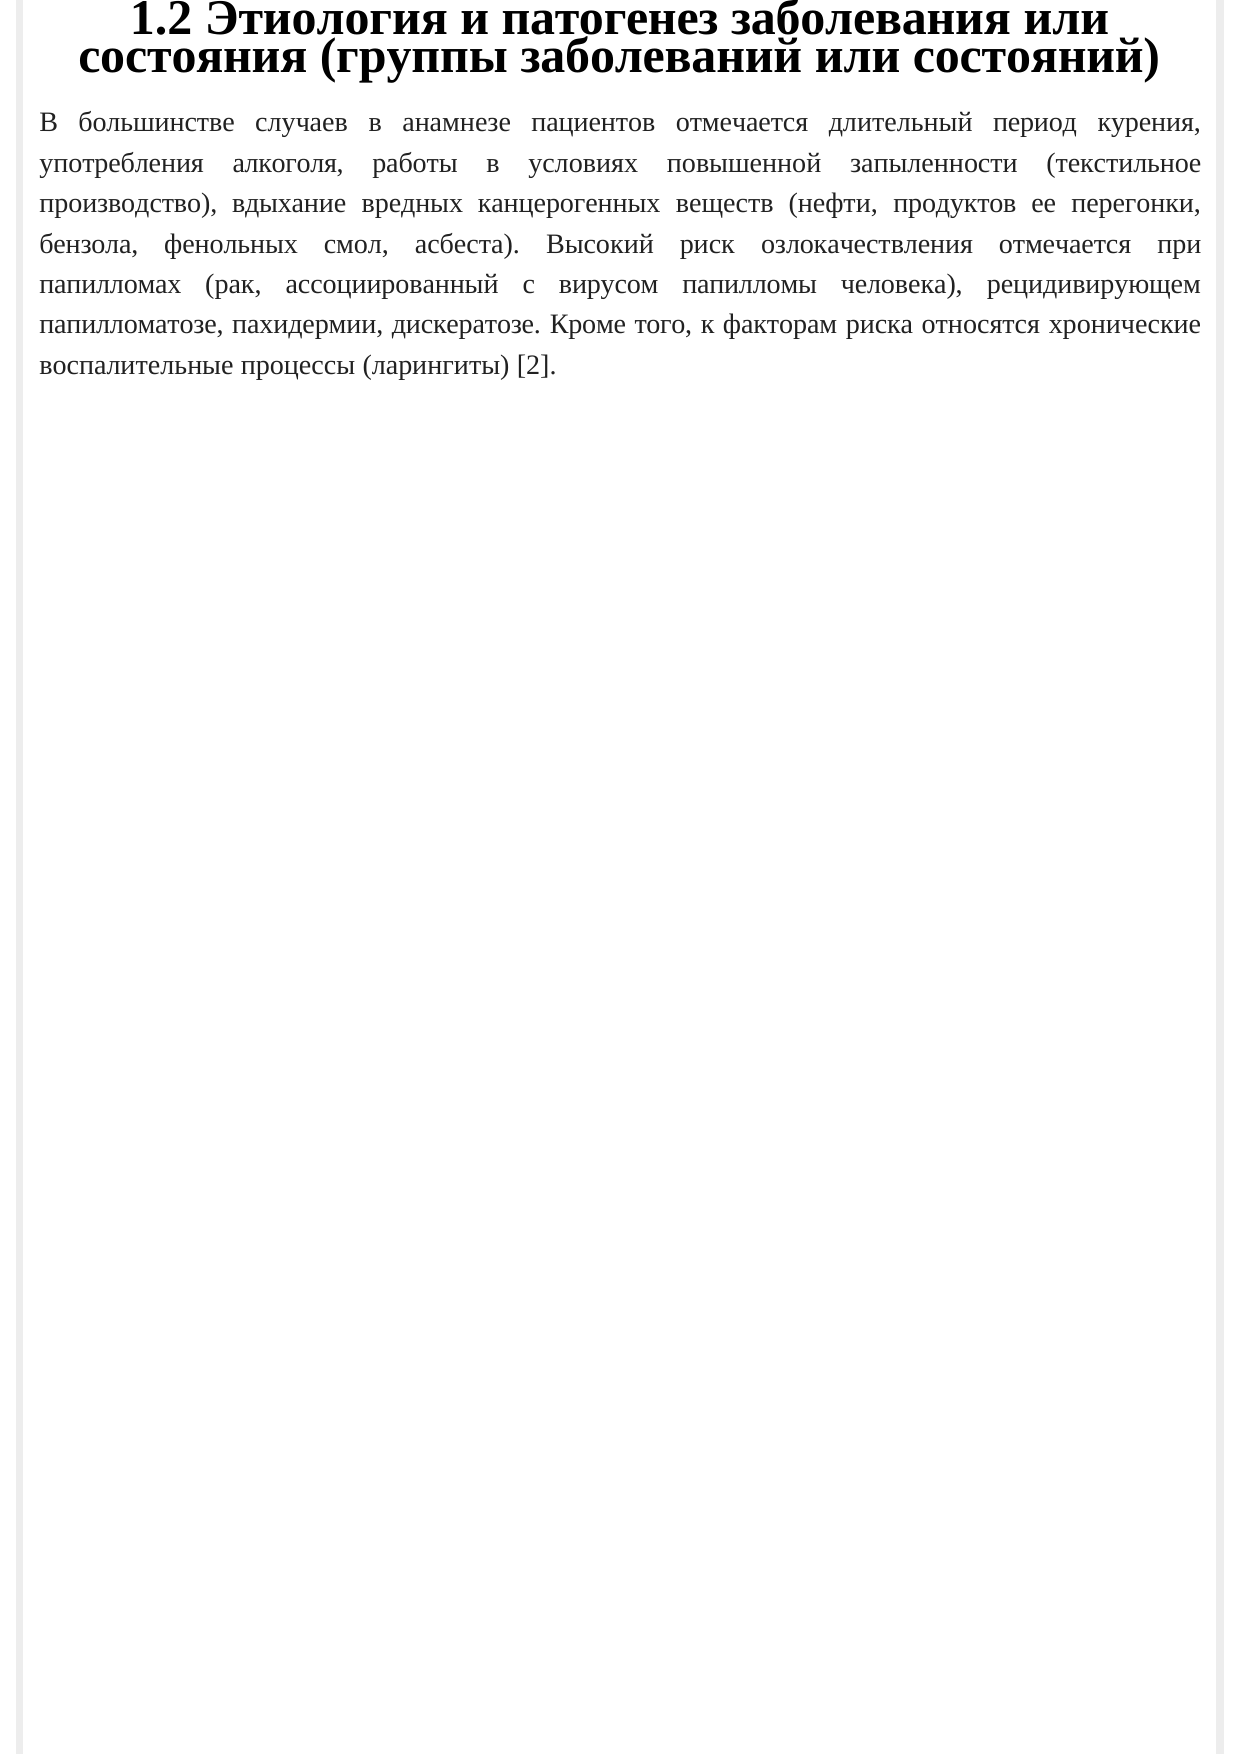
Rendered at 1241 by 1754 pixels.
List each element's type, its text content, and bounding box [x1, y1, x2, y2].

text В большинстве случаев в анамнезе пациентов отмечается длительный период курения, употребления алкоголя, работы в условиях повышенной запыленности (текстильное производство), вдыхание вредных канцерогенных веществ (нефти, продуктов ее перегонки, бензола, фенольных смол, асбеста). Высокий риск озлокачествления отмечается при папилломах (рак, ассоциированный с вирусом папилломы человека), рецидивирующем папилломатозе, пахидермии, дискератозе. Кроме того, к факторам риска относятся хронические воспалительные процессы (ларингиты) [2]. [39, 105, 1201, 380]
subtitle Этиология и патогенез заболевания или состояния (группы заболеваний или состояний) [78, 3, 1162, 83]
